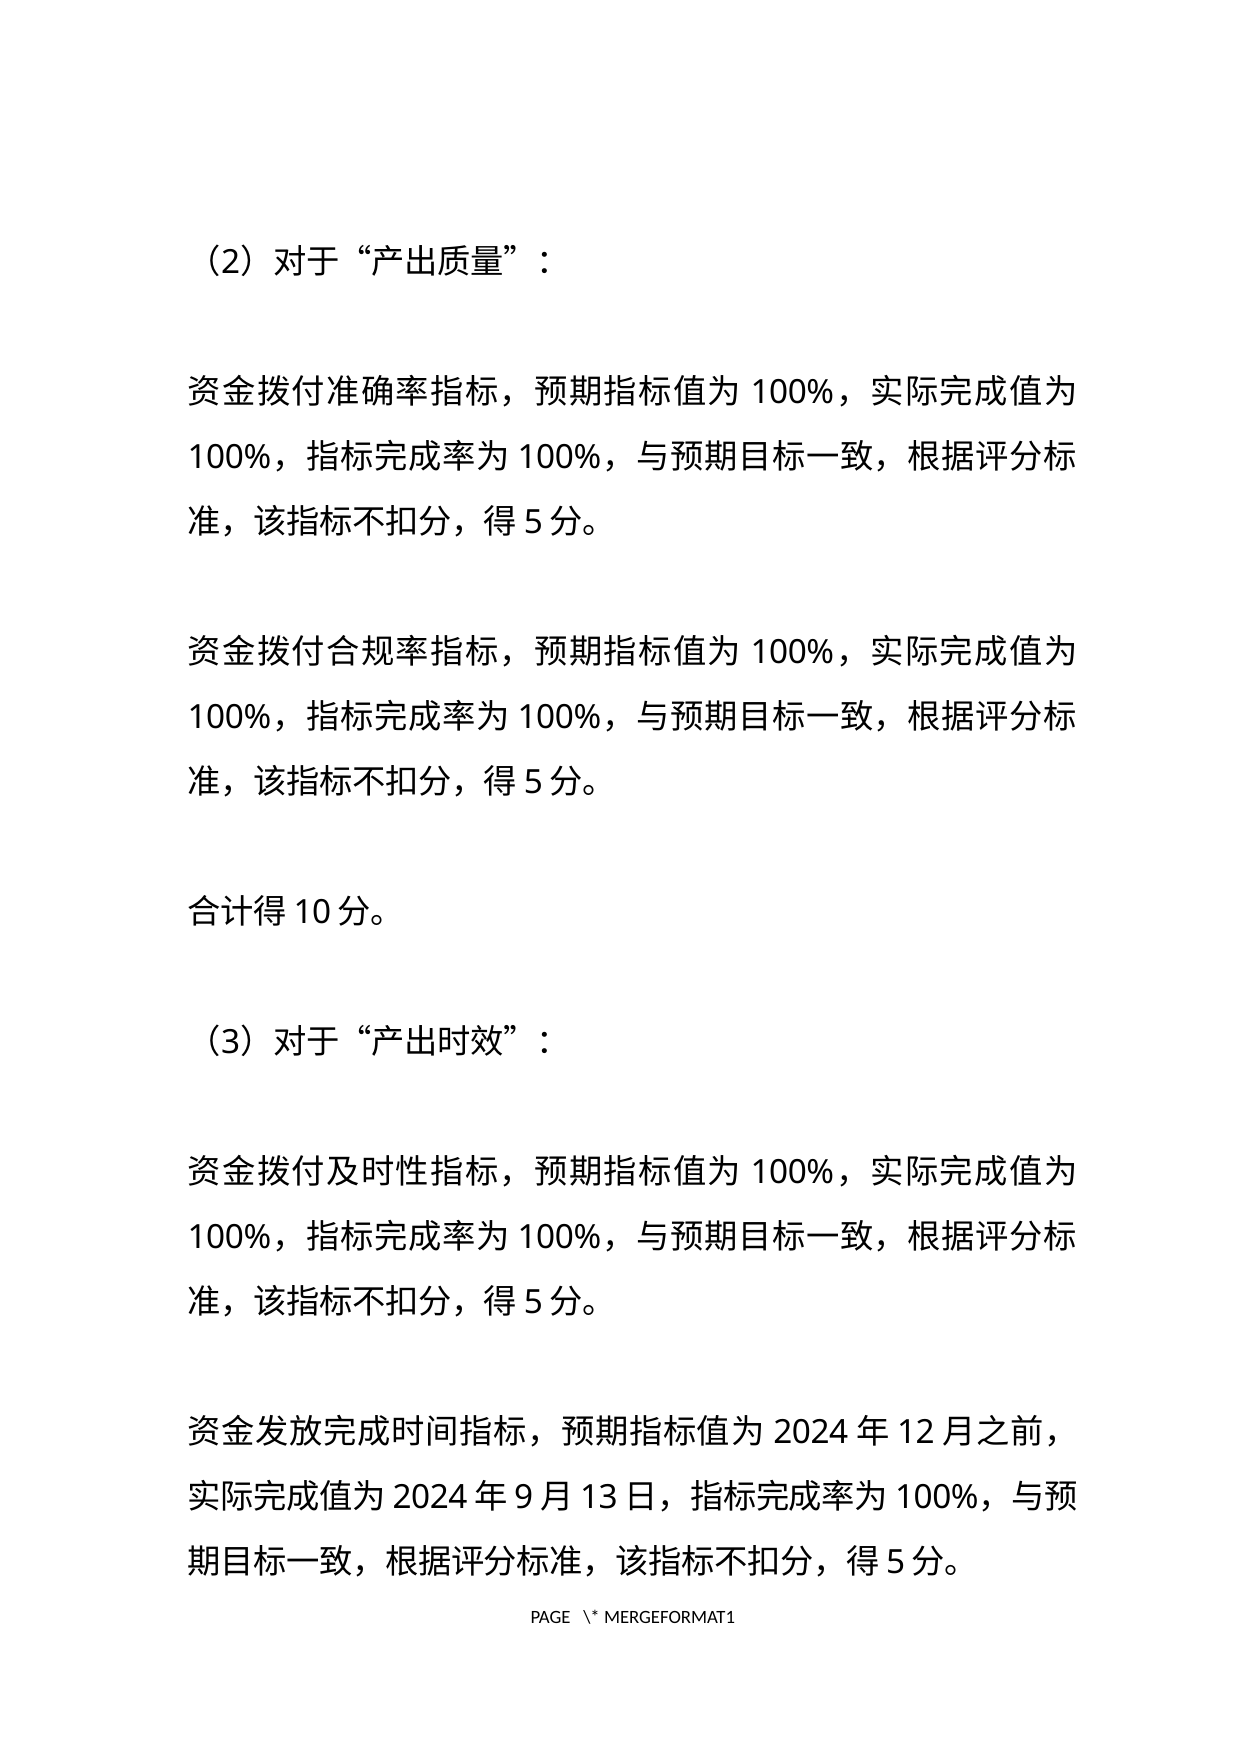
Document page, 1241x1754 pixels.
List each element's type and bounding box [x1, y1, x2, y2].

text [187, 162, 1078, 1592]
